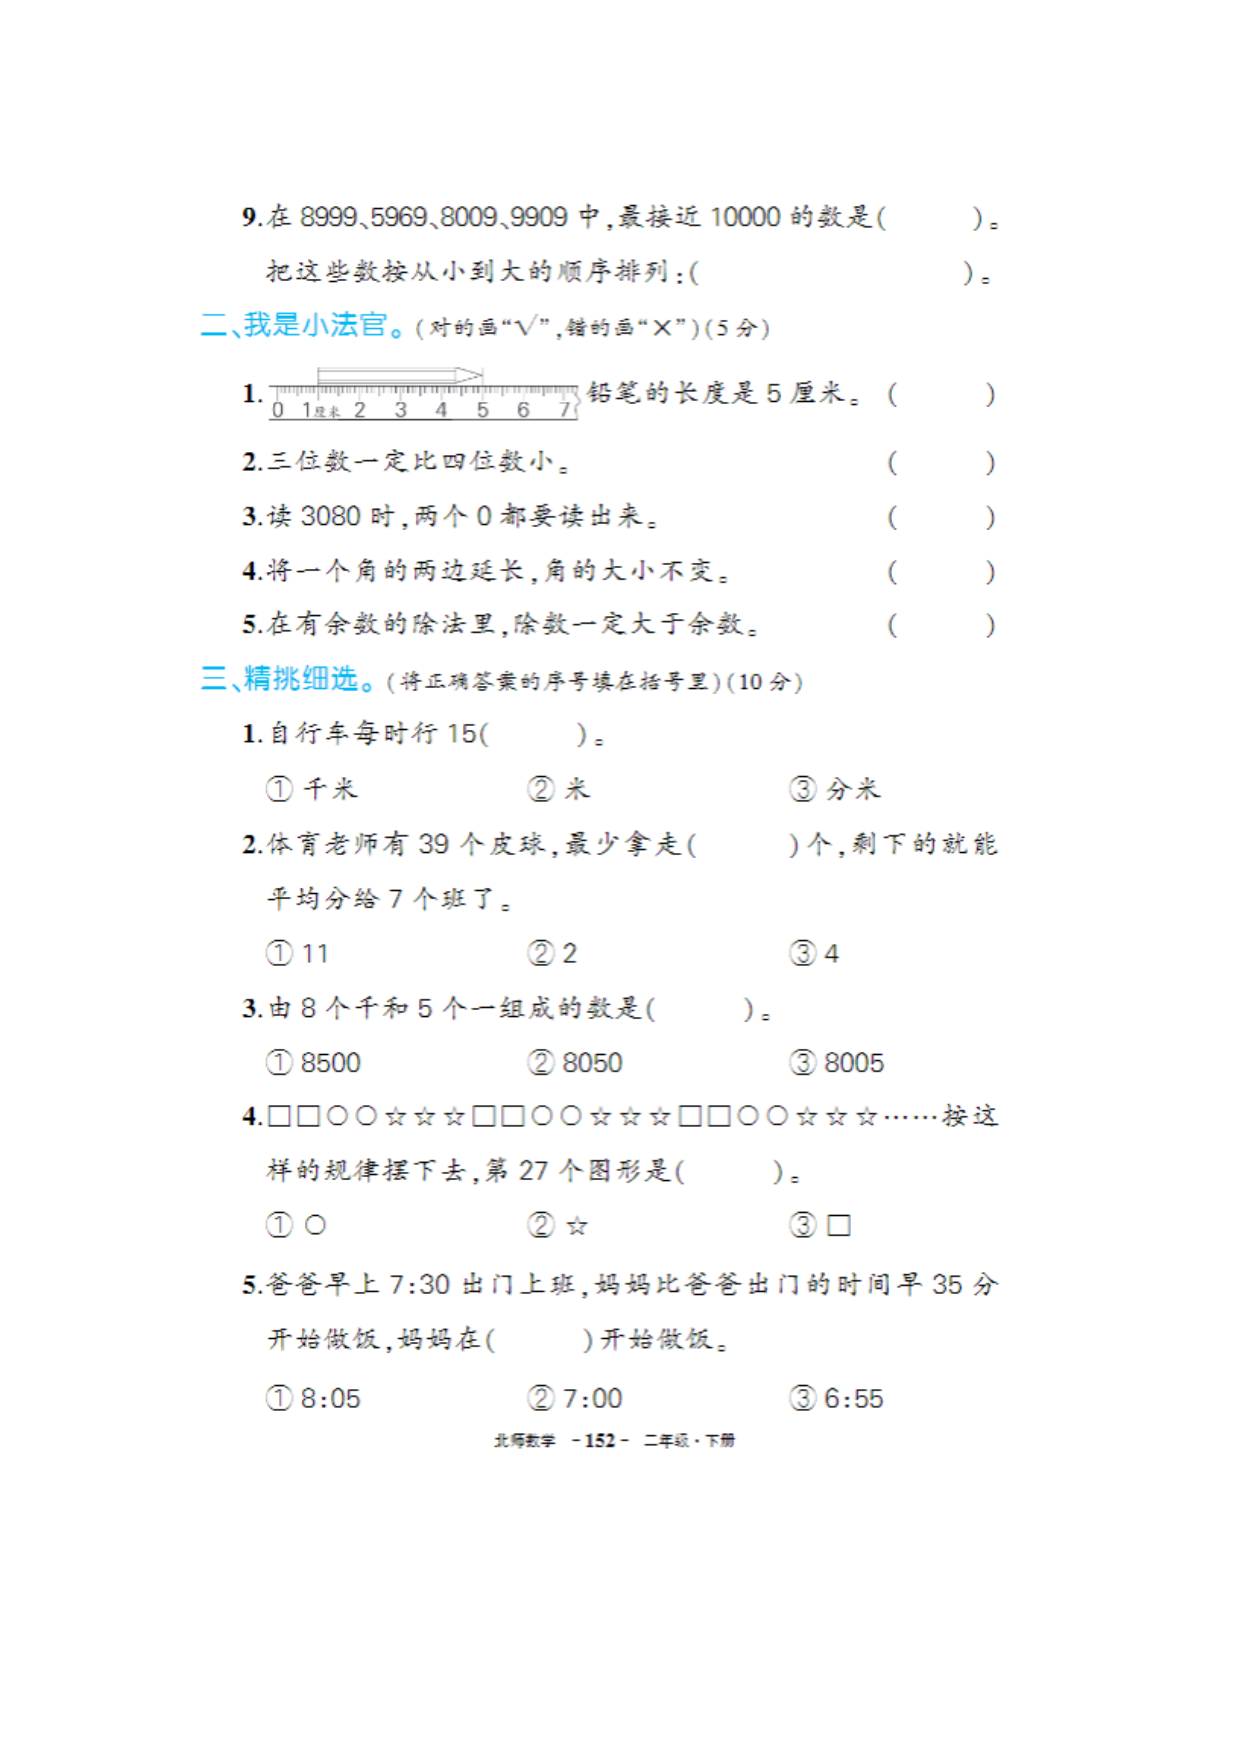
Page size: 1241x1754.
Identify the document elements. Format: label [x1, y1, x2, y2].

picture [187, 162, 1053, 1461]
